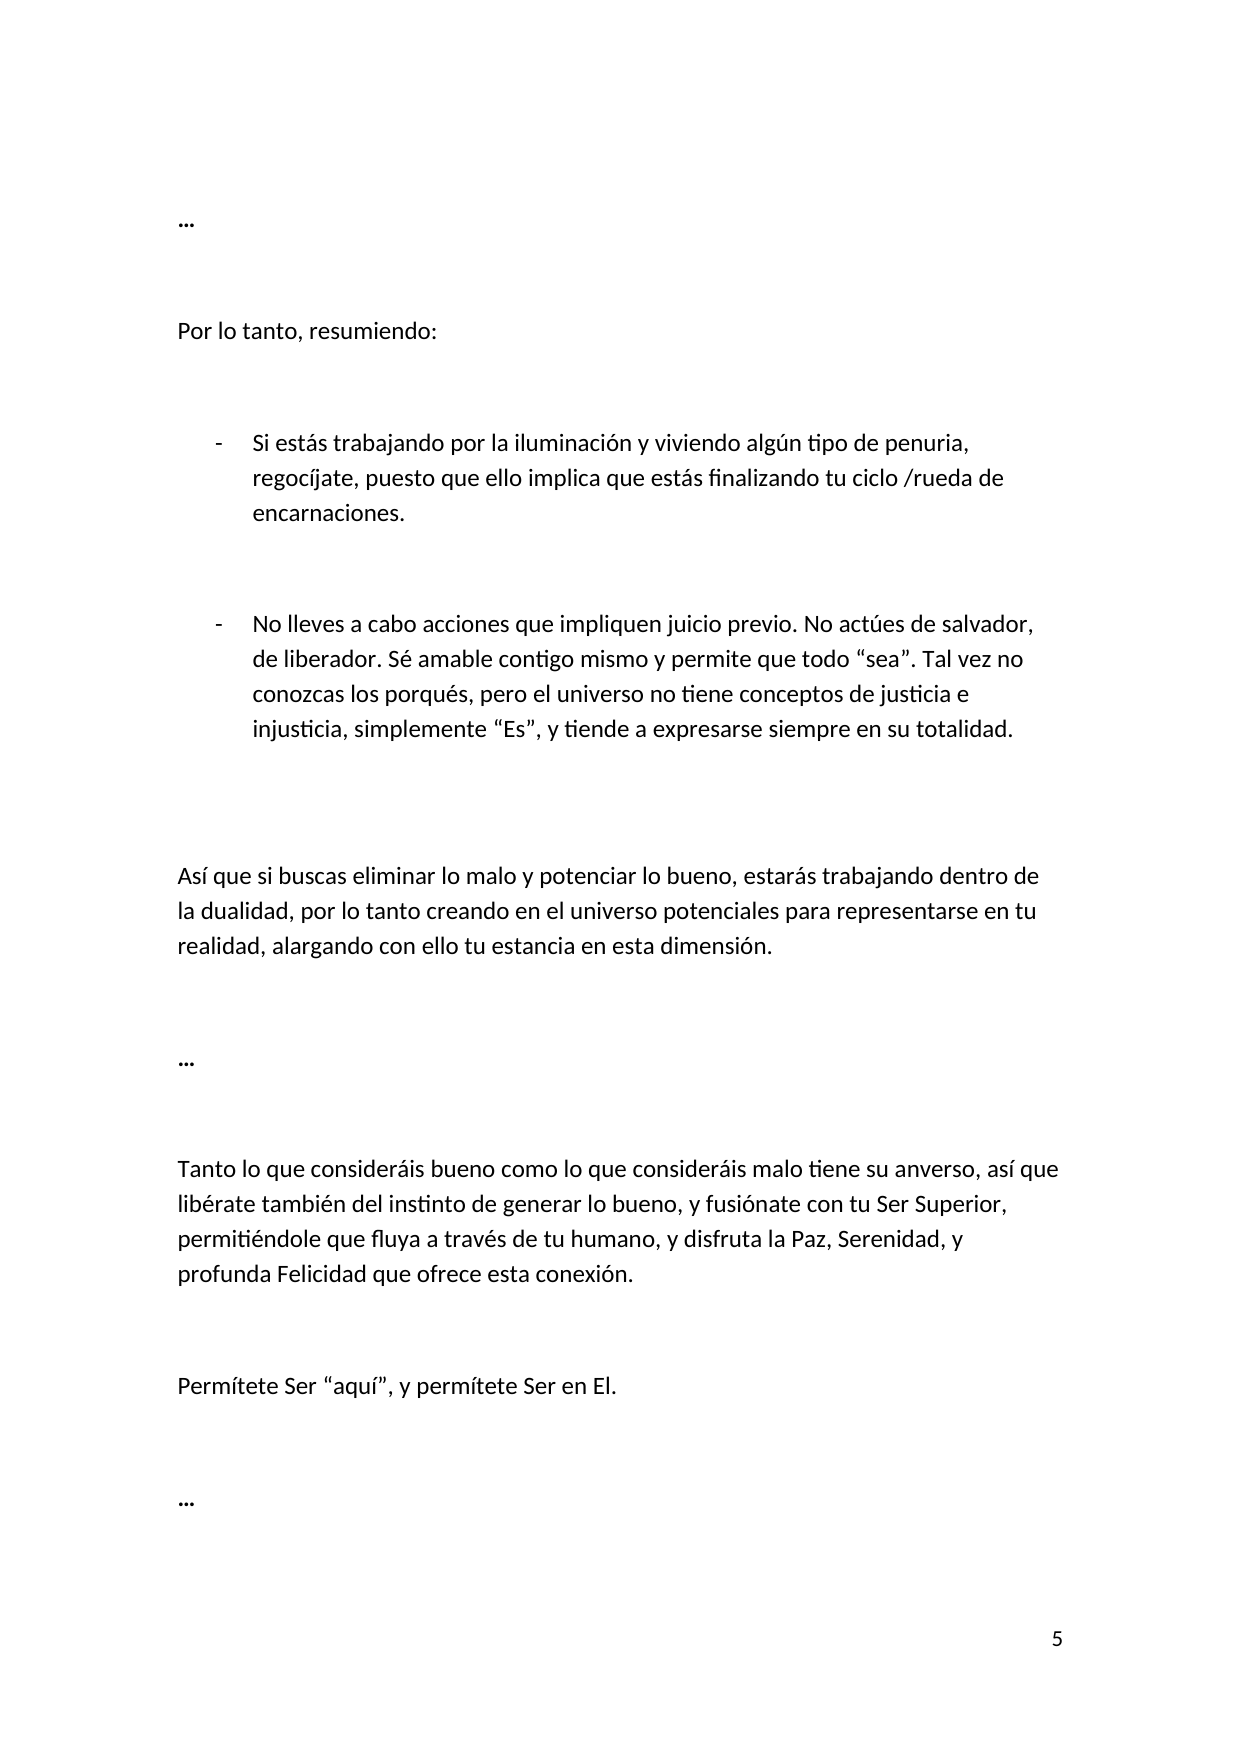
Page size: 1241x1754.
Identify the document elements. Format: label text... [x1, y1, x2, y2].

text … [177, 1042, 1063, 1072]
text Por lo tanto, resumiendo: [177, 315, 1063, 346]
text … [177, 203, 1063, 234]
text Así que si buscas eliminar lo malo y potenciar lo bueno, estarás trabajando dentro de la dualidad, por lo tanto creando en el universo potenciales para representarse en tu realidad, alargando con ello tu estancia en esta dimensión. [177, 860, 1063, 961]
text Permítete Ser “aquí”, y permítete Ser en El. [177, 1370, 1063, 1401]
list Si estás trabajando por la iluminación y viviendo algún tipo de penuria, regocíjate, puesto que ello implica que estás finalizando tu ciclo /rueda de encarnaciones. [215, 427, 1063, 527]
list No lleves a cabo acciones que impliquen juicio previo. No actúes de salvador, de liberador. Sé amable contigo mismo y permite que todo “sea”. Tal vez no conozcas los porqués, pero el universo no tiene conceptos de justicia e injusticia, simplemente “Es”, y tiende a expresarse siempre en su totalidad. [215, 608, 1063, 744]
text … [177, 1482, 1063, 1512]
text Tanto lo que consideráis bueno como lo que consideráis malo tiene su anverso, así que libérate también del instinto de generar lo bueno, y fusiónate con tu Ser Superior, permitiéndole que fluya a través de tu humano, y disfruta la Paz, Serenidad, y profunda Felicidad que ofrece esta conexión. [177, 1153, 1063, 1289]
